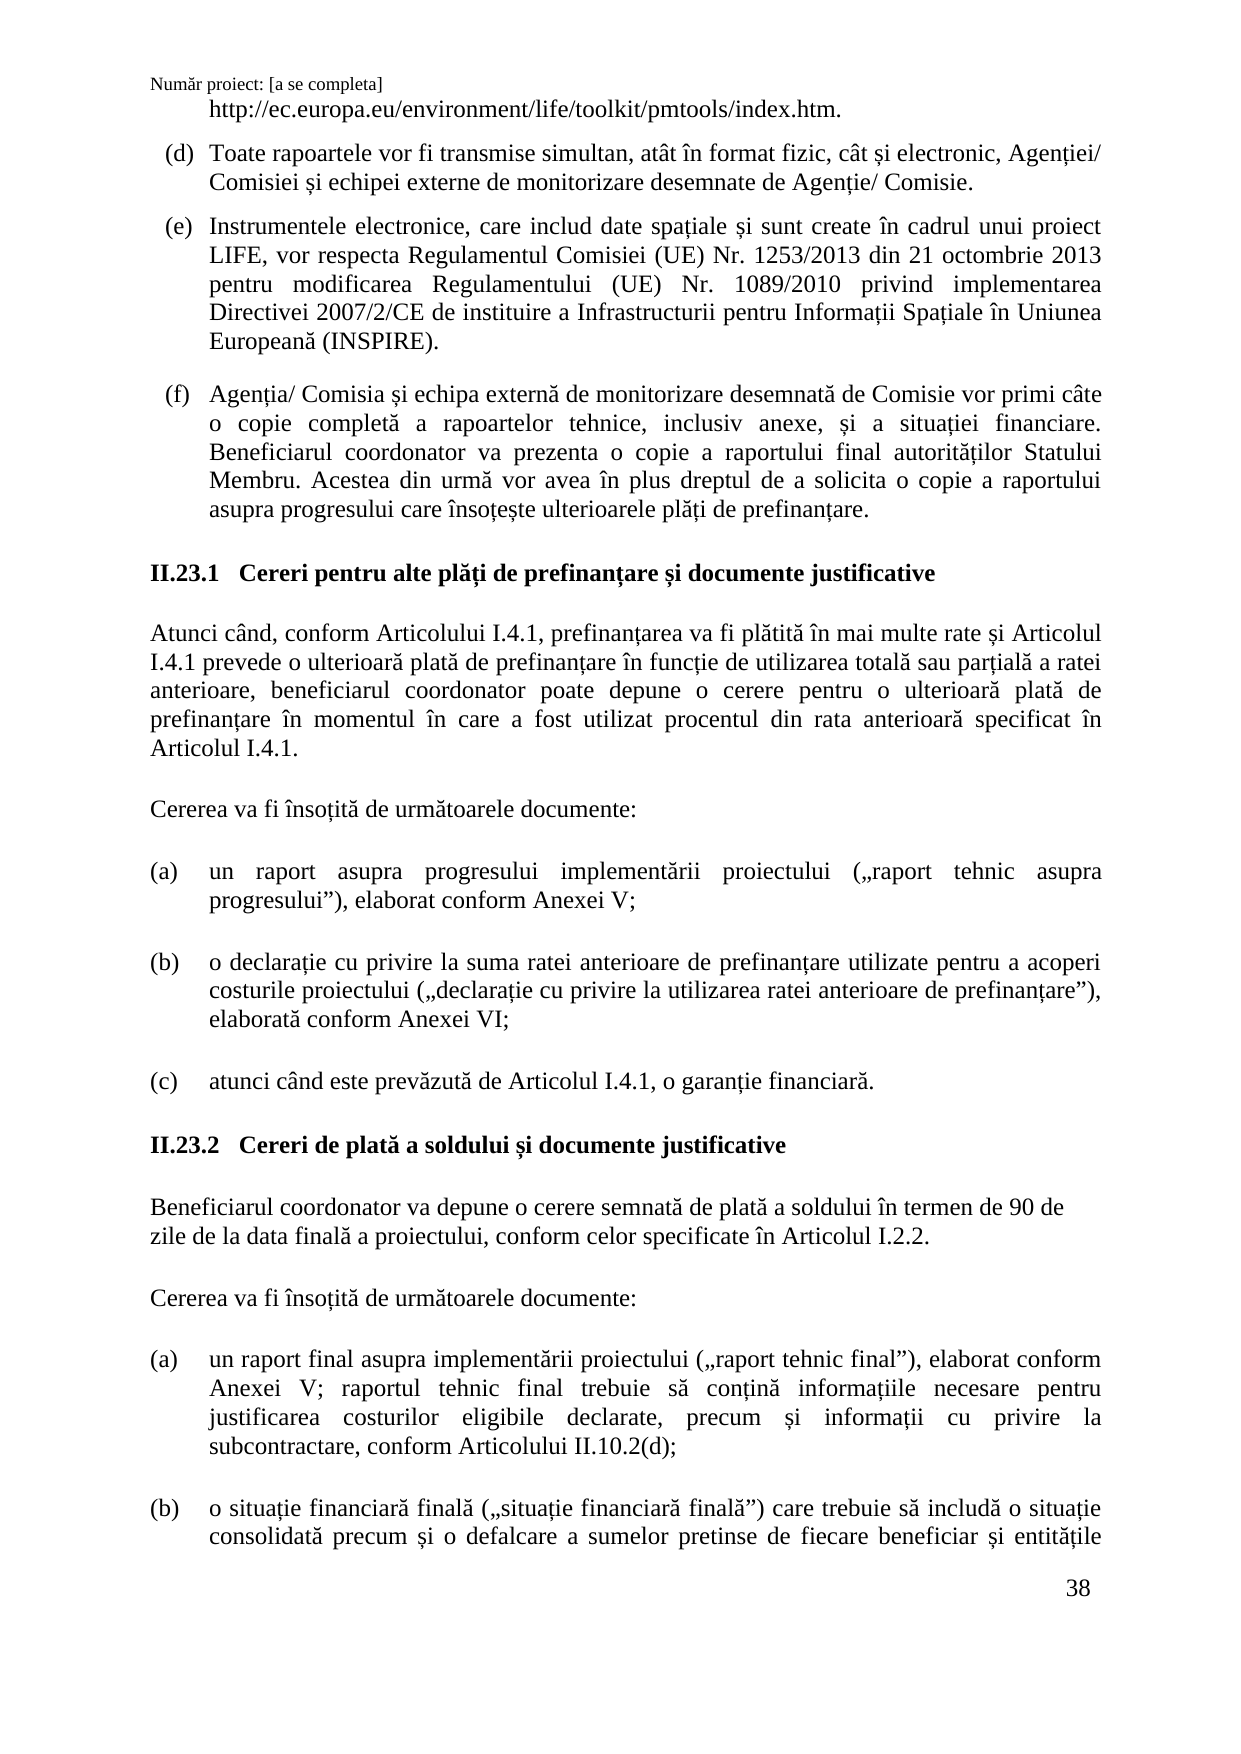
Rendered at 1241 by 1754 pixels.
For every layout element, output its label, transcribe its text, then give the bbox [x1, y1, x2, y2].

list o declarație cu privire la suma ratei anterioare de prefinanțare utilizate pentru a acoperi costurile proiectului („declarație cu privire la utilizarea ratei anterioare de prefinanțare”), elaborată conform Anexei VI; [150, 947, 1103, 1033]
text Cererea va fi însoțită de următoarele documente: [150, 794, 1103, 823]
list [165, 94, 1103, 123]
list Agenția/ Comisia și echipa externă de monitorizare desemnată de Comisie vor primi câte o copie completă a rapoartelor tehnice, inclusiv anexe, și a situației financiare. Beneficiarul coordonator va prezenta o copie a raportului final autorităților Statului Membru. Acestea din urmă vor avea în plus dreptul de a solicita o copie a raportului asupra progresului care însoțește ulterioarele plăți de prefinanțare. [165, 379, 1103, 523]
list un raport asupra progresului implementării proiectului („raport tehnic asupra progresului”), elaborat conform Anexei V; [150, 856, 1103, 914]
subtitle Cereri pentru alte plăți de prefinanțare și documente justificative [150, 558, 1103, 587]
list Toate rapoartele vor fi transmise simultan, atât în format fizic, cât și electronic, Agenției/ Comisiei și echipei externe de monitorizare desemnate de Agenție/ Comisie. [165, 138, 1103, 196]
text Atunci când, conform Articolului I.4.1, prefinanțarea va fi plătită în mai multe rate și Articolul I.4.1 prevede o ulterioară plată de prefinanțare în funcție de utilizarea totală sau parțială a ratei anterioare, beneficiarul coordonator poate depune o cerere pentru o ulterioară plată de prefinanțare în momentul în care a fost utilizat procentul din rata anterioară specificat în Articolul I.4.1. [150, 618, 1103, 762]
text Cererea va fi însoțită de următoarele documente: [150, 1283, 1103, 1312]
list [150, 1493, 1103, 1550]
list un raport final asupra implementării proiectului („raport tehnic final”), elaborat conform Anexei V; raportul tehnic final trebuie să conțină informațiile necesare pentru justificarea costurilor eligibile declarate, precum și informații cu privire la subcontractare, conform Articolului II.10.2(d); [150, 1344, 1103, 1459]
text Beneficiarul coordonator va depune o cerere semnată de plată a soldului în termen de 90 de zile de la data finală a proiectului, conform celor specificate în Articolul I.2.2. [150, 1192, 1103, 1250]
list atunci când este prevăzută de Articolul I.4.1, o garanție financiară. [150, 1066, 1103, 1095]
list Instrumentele electronice, care includ date spațiale și sunt create în cadrul unui proiect LIFE, vor respecta Regulamentul Comisiei (UE) Nr. 1253/2013 din 21 octombrie 2013 pentru modificarea Regulamentului (UE) Nr. 1089/2010 privind implementarea Directivei 2007/2/CE de instituire a Infrastructurii pentru Informații Spațiale în Uniunea Europeană (INSPIRE). [165, 211, 1103, 355]
subtitle Cereri de plată a soldului și documente justificative [150, 1131, 1103, 1159]
